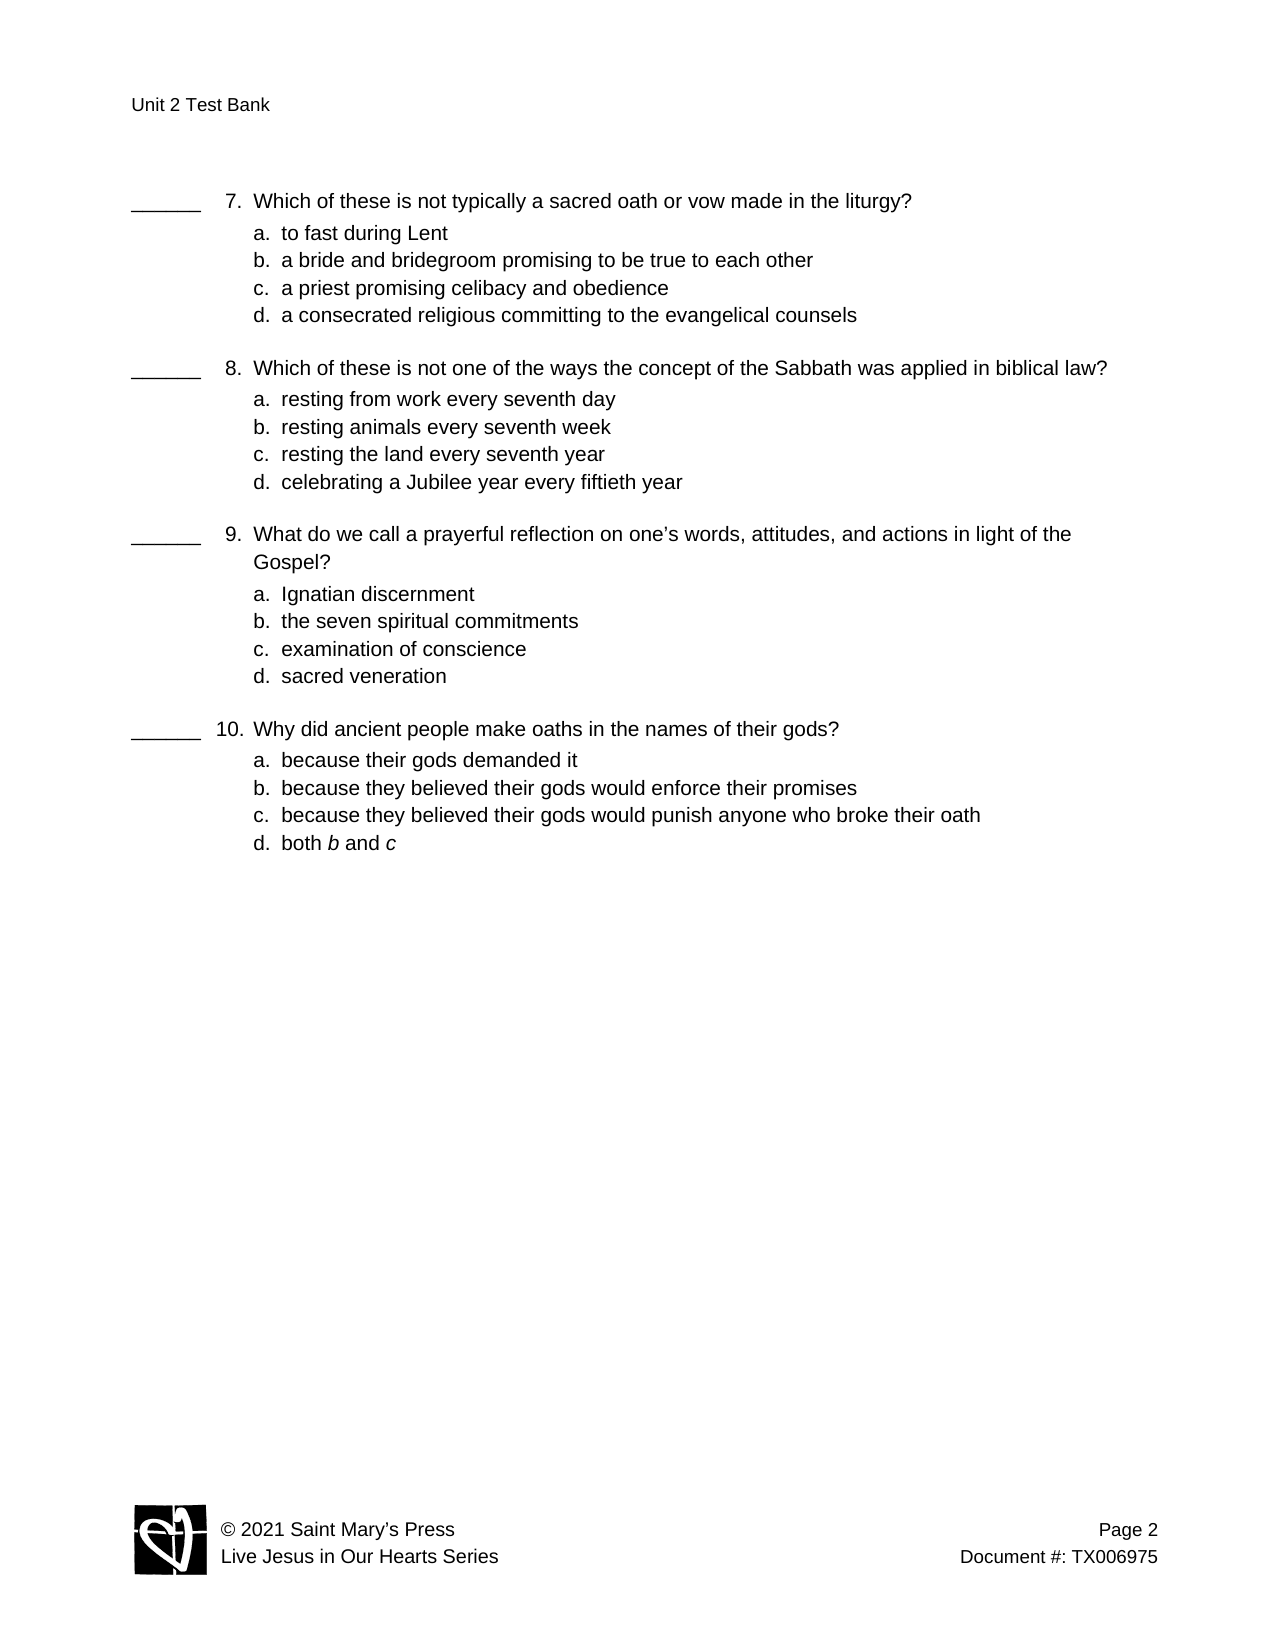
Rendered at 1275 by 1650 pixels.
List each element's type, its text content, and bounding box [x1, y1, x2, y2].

list Ignatian discernment [253, 581, 1144, 605]
text ______ 7. Which of these is not typically a sacred oath or vow made in the liturgy? [131, 189, 1144, 213]
text ______ 10. Why did ancient people make oaths in the names of their gods? [131, 716, 1144, 740]
list because they believed their gods would punish anyone who broke their oath [253, 803, 1144, 827]
list resting from work every seventh day [253, 387, 1144, 411]
list celebrating a Jubilee year every fiftieth year [253, 470, 1144, 494]
list because they believed their gods would enforce their promises [253, 776, 1144, 799]
list sacred veneration [253, 664, 1144, 688]
list to fast during Lent [253, 221, 1144, 244]
text ______ 9. What do we call a prayerful reflection on one’s words, attitudes, and actions in light of the Gospel? [131, 522, 1144, 574]
list the seven spiritual commitments [253, 609, 1144, 633]
list both b and c [253, 831, 1144, 854]
list a consecrated religious committing to the evangelical counsels [253, 303, 1144, 327]
list a priest promising celibacy and obedience [253, 276, 1144, 299]
text ______ 8. Which of these is not one of the ways the concept of the Sabbath was applied in biblical law? [131, 356, 1144, 379]
list resting animals every seventh week [253, 415, 1144, 439]
list examination of conscience [253, 636, 1144, 660]
list resting the land every seventh year [253, 442, 1144, 466]
list a bride and bridegroom promising to be true to each other [253, 248, 1144, 272]
list because their gods demanded it [253, 748, 1144, 772]
